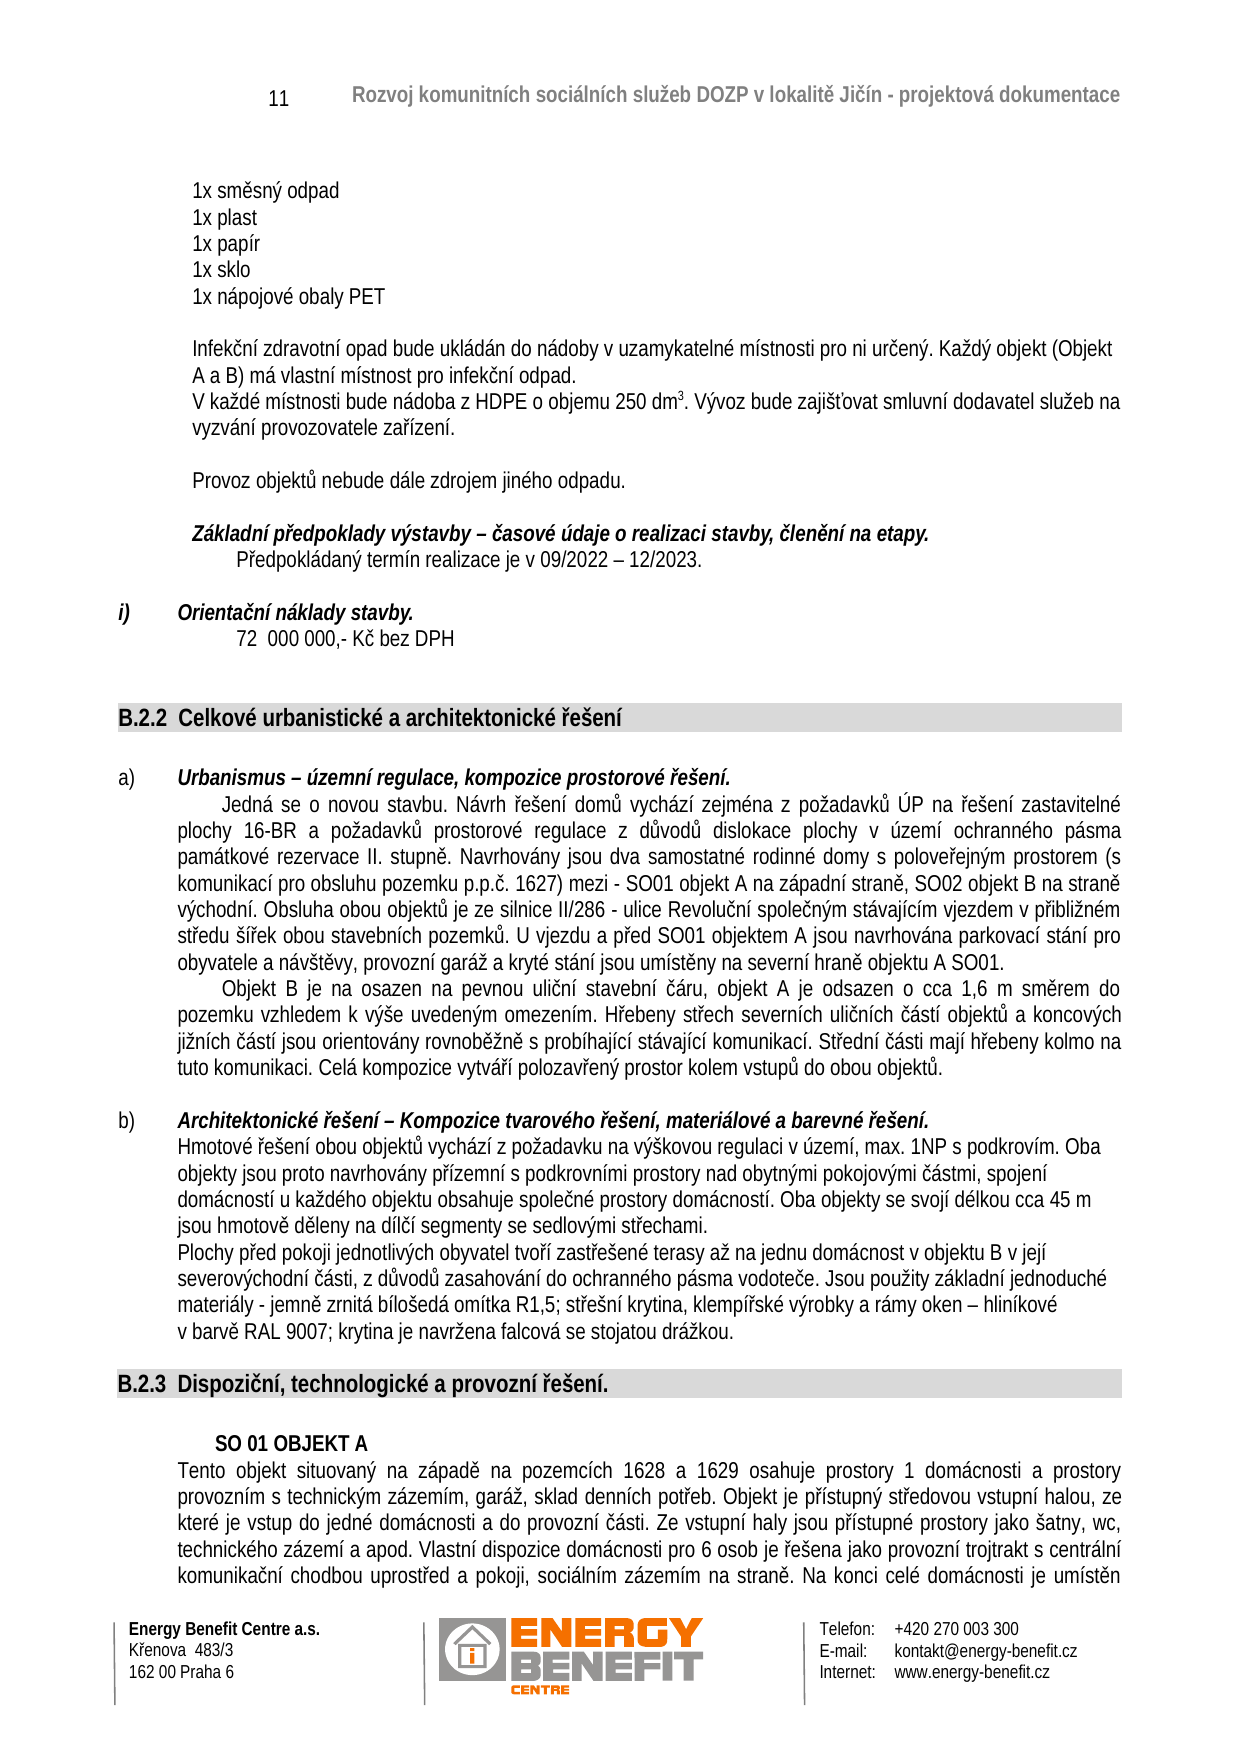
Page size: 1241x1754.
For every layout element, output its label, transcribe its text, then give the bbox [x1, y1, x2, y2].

list Architektonické řešení – Kompozice tvarového řešení, materiálové a barevné řešení. [118, 1107, 1122, 1133]
text Infekční zdravotní opad bude ukládán do nádoby v uzamykatelné místnosti pro ni určený. Každý objekt (Objekt A a B) má vlastní místnost pro infekční odpad. [192, 335, 1122, 388]
subtitle B.2.3 Dispoziční, technologické a provozní řešení. [117, 1369, 1122, 1398]
text 72 000 000,- Kč bez DPH [236, 625, 1122, 652]
list Orientační náklady stavby. [118, 599, 1122, 625]
text 1x směsný odpad [192, 177, 1122, 203]
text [177, 1457, 1122, 1588]
text 1x papír [192, 230, 1122, 256]
text 1x plast [192, 203, 1122, 230]
text Provoz objektů nebude dále zdrojem jiného odpadu. [192, 467, 1122, 493]
text Hmotové řešení obou objektů vychází z požadavku na výškovou regulaci v území, max. 1NP s podkrovím. Oba objekty jsou proto navrhovány přízemní s podkrovními prostory nad obytnými pokojovými částmi, spojení domácností u každého objektu obsahuje společné prostory domácností. Oba objekty se svojí délkou cca 45 m jsou hmotově děleny na dílčí segmenty se sedlovými střechami. [177, 1133, 1122, 1238]
text SO 01 OBJEKT A [177, 1430, 1122, 1457]
text Objekt B je na osazen na pevnou uliční stavební čáru, objekt A je odsazen o cca 1,6 m směrem do pozemku vzhledem k výše uvedeným omezením. Hřebeny střech severních uličních částí objektů a koncových jižních částí jsou orientovány rovnoběžně s probíhající stávající komunikací. Střední části mají hřebeny kolmo na tuto komunikaci. Celá kompozice vytváří polozavřený prostor kolem vstupů do obou objektů. [177, 975, 1122, 1080]
text Základní předpoklady výstavby – časové údaje o realizaci stavby, členění na etapy. [192, 520, 1122, 546]
text 1x sklo [192, 256, 1122, 283]
subtitle B.2.2 Celkové urbanistické a architektonické řešení [118, 703, 1122, 732]
text 1x nápojové obaly PET [192, 283, 1122, 309]
list Urbanismus – územní regulace, kompozice prostorové řešení. [118, 764, 1122, 791]
text V každé místnosti bude nádoba z HDPE o objemu 250 dm3. Vývoz bude zajišťovat smluvní dodavatel služeb na vyzvání provozovatele zařízení. [192, 388, 1122, 441]
text Jedná se o novou stavbu. Návrh řešení domů vychází zejména z požadavků ÚP na řešení zastavitelné plochy 16-BR a požadavků prostorové regulace z důvodů dislokace plochy v území ochranného pásma památkové rezervace II. stupně. Navrhovány jsou dva samostatné rodinné domy s poloveřejným prostorem (s komunikací pro obsluhu pozemku p.p.č. 1627) mezi - SO01 objekt A na západní straně, SO02 objekt B na straně východní. Obsluha obou objektů je ze silnice II/286 - ulice Revoluční společným stávajícím vjezdem v přibližném středu šířek obou stavebních pozemků. U vjezdu a před SO01 objektem A jsou navrhována parkovací stání pro obyvatele a návštěvy, provozní garáž a kryté stání jsou umístěny na severní hraně objektu A SO01. [177, 791, 1122, 975]
text Předpokládaný termín realizace je v 09/2022 – 12/2023. [236, 546, 1122, 572]
text Plochy před pokoji jednotlivých obyvatel tvoří zastřešené terasy až na jednu domácnost v objektu B v její severovýchodní části, z důvodů zasahování do ochranného pásma vodoteče. Jsou použity základní jednoduché materiály - jemně zrnitá bílošedá omítka R1,5; střešní krytina, klempířské výrobky a rámy oken – hliníkové v barvě RAL 9007; krytina je navržena falcová se stojatou drážkou. [177, 1238, 1122, 1344]
